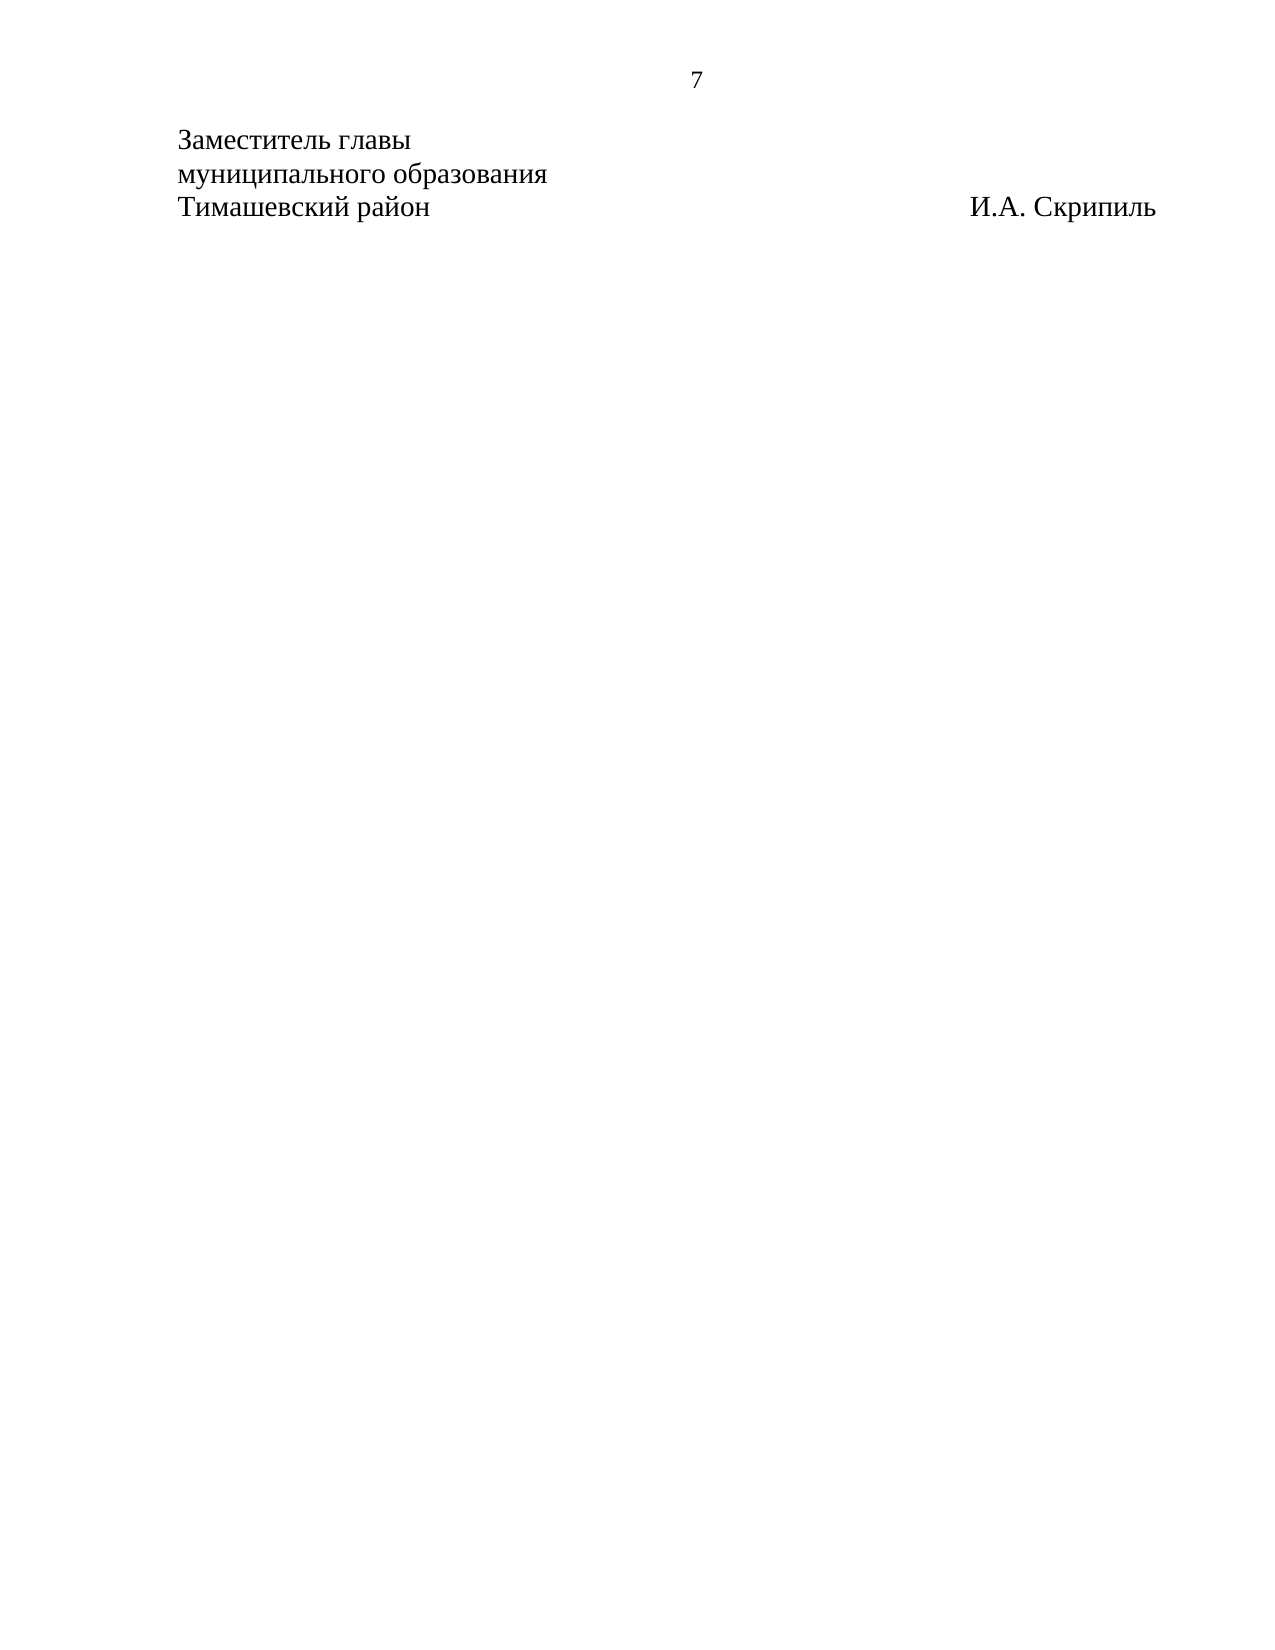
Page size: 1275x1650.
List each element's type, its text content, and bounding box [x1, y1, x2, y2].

text Заместитель главы [177, 122, 1216, 156]
text Тимашевский район И.А. Скрипиль [177, 189, 1216, 223]
text муниципального образования [177, 156, 1216, 189]
